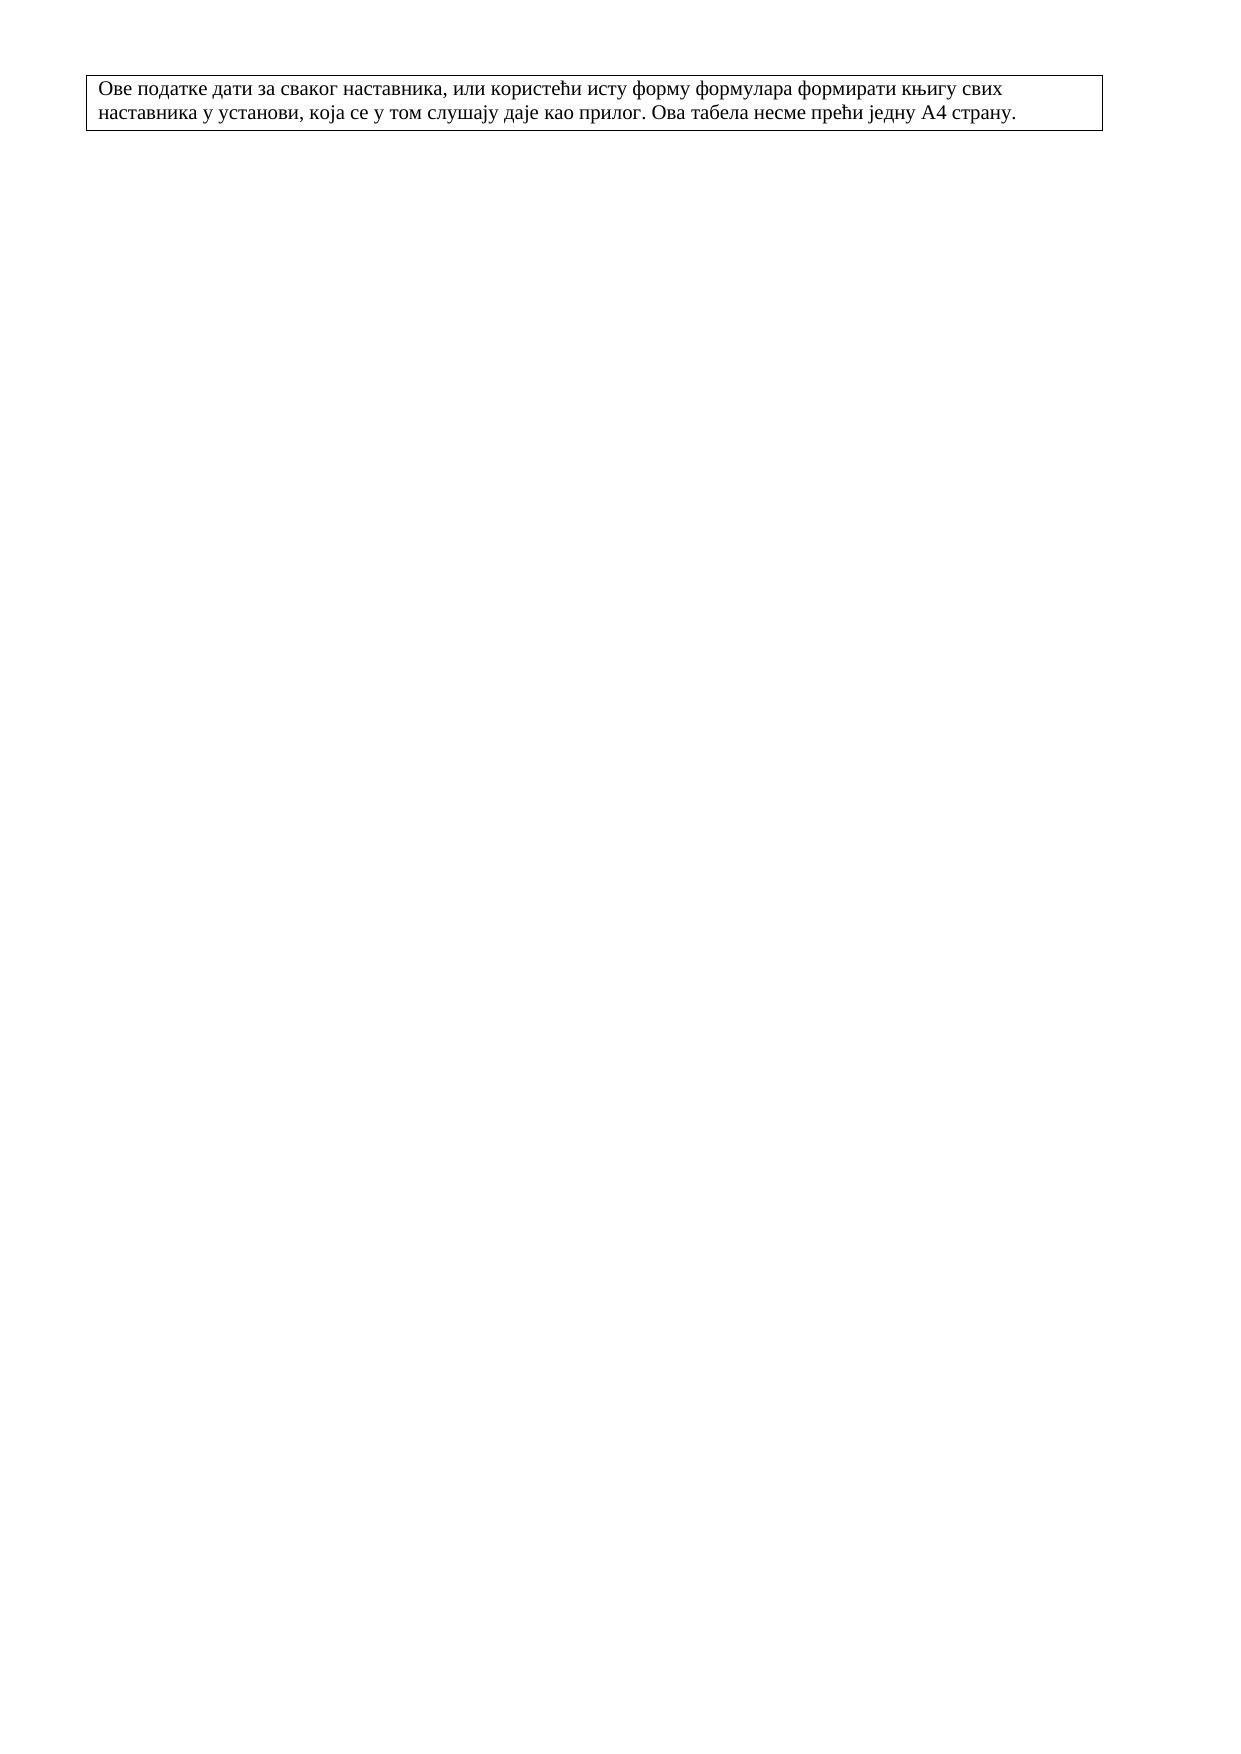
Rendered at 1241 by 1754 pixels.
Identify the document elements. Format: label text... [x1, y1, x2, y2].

table_cell Ове податке дати за сваког наставника, или користећи исту форму формулара формирати књигу свих наставника у установи, која се у том слушају даје као прилог. Ова табела несме прећи једну А4 страну. [87, 76, 1102, 130]
